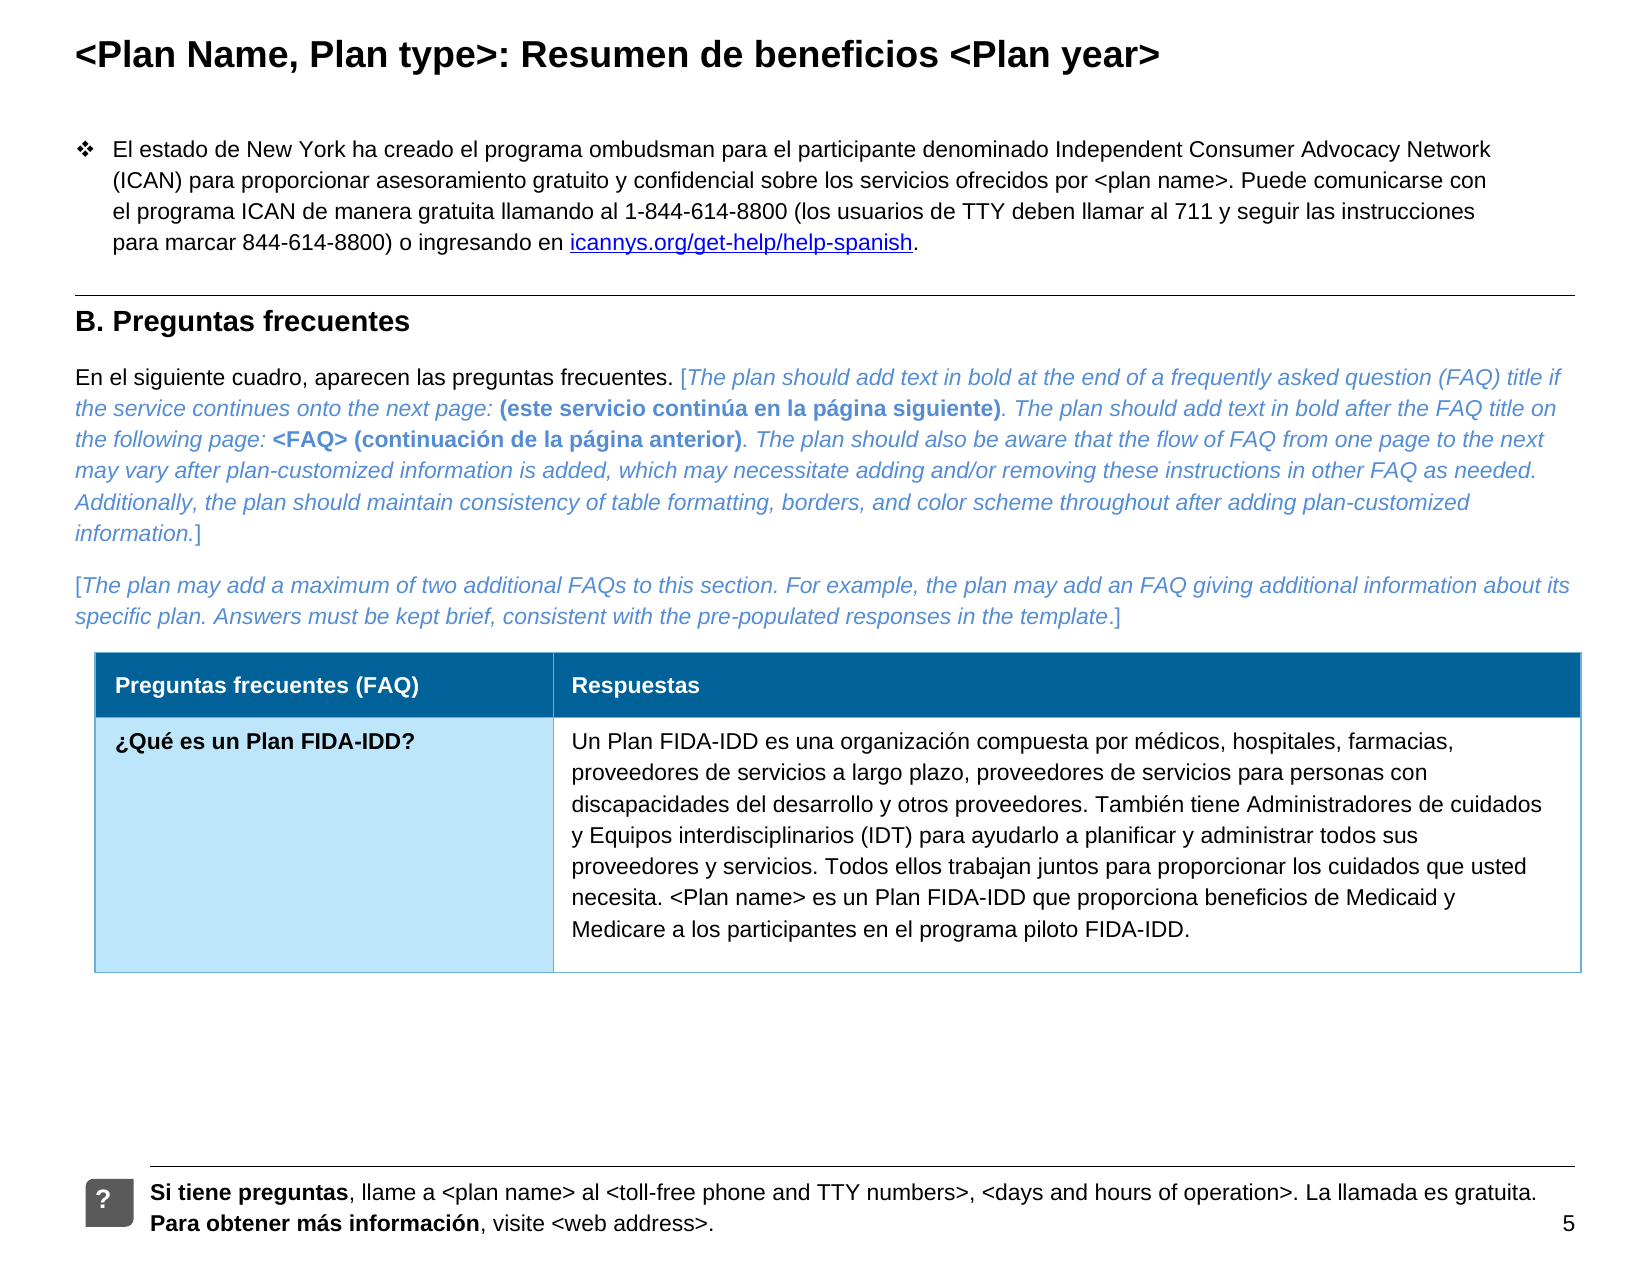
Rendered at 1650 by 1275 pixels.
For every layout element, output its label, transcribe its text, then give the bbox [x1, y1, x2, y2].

table_header Respuestas [554, 653, 1580, 717]
table_header Preguntas frecuentes (FAQ) [96, 653, 553, 717]
table_cell Un Plan FIDA-IDD es una organización compuesta por médicos, hospitales, farmacias, proveedores de servicios a largo plazo, proveedores de servicios para personas con discapacidades del desarrollo y otros proveedores. También tiene Administradores de cuidados y Equipos interdisciplinarios (IDT) para ayudarlo a planificar y administrar todos sus proveedores y servicios. Todos ellos trabajan juntos para proporcionar los cuidados que usted necesita. <Plan name> es un Plan FIDA-IDD que proporciona beneficios de Medicaid y Medicare a los participantes en el programa piloto FIDA-IDD. [554, 718, 1580, 972]
text En el siguiente cuadro, aparecen las preguntas frecuentes. [The plan should add text in bold at the end of a frequently asked question (FAQ) title if the service continues onto the next page: (este servicio continúa en la página siguiente). The plan should add text in bold after the FAQ title on the following page: <FAQ> (continuación de la página anterior). The plan should also be aware that the flow of FAQ from one page to the next may vary after plan-customized information is added, which may necessitate adding and/or removing these instructions in other FAQ as needed. Additionally, the plan should maintain consistency of table formatting, borders, and color scheme throughout after adding plan-customized information.] [75, 360, 1575, 548]
subtitle Preguntas frecuentes [75, 296, 1575, 339]
table_cell ¿Qué es un Plan FIDA-IDD? [96, 718, 553, 972]
text [The plan may add a maximum of two additional FAQs to this section. For example, the plan may add an FAQ giving additional information about its specific plan. Answers must be kept brief, consistent with the pre-populated responses in the template.] [75, 568, 1575, 631]
list El estado de New York ha creado el programa ombudsman para el participante denominado Independent Consumer Advocacy Network (ICAN) para proporcionar asesoramiento gratuito y confidencial sobre los servicios ofrecidos por <plan name>. Puede comunicarse con el programa ICAN de manera gratuita llamando al 1-844-614-8800 (los usuarios de TTY deben llamar al 711 y seguir las instrucciones para marcar 844-614-8800) o ingresando en icannys.org/get-help/help-spanish. [75, 132, 1500, 257]
